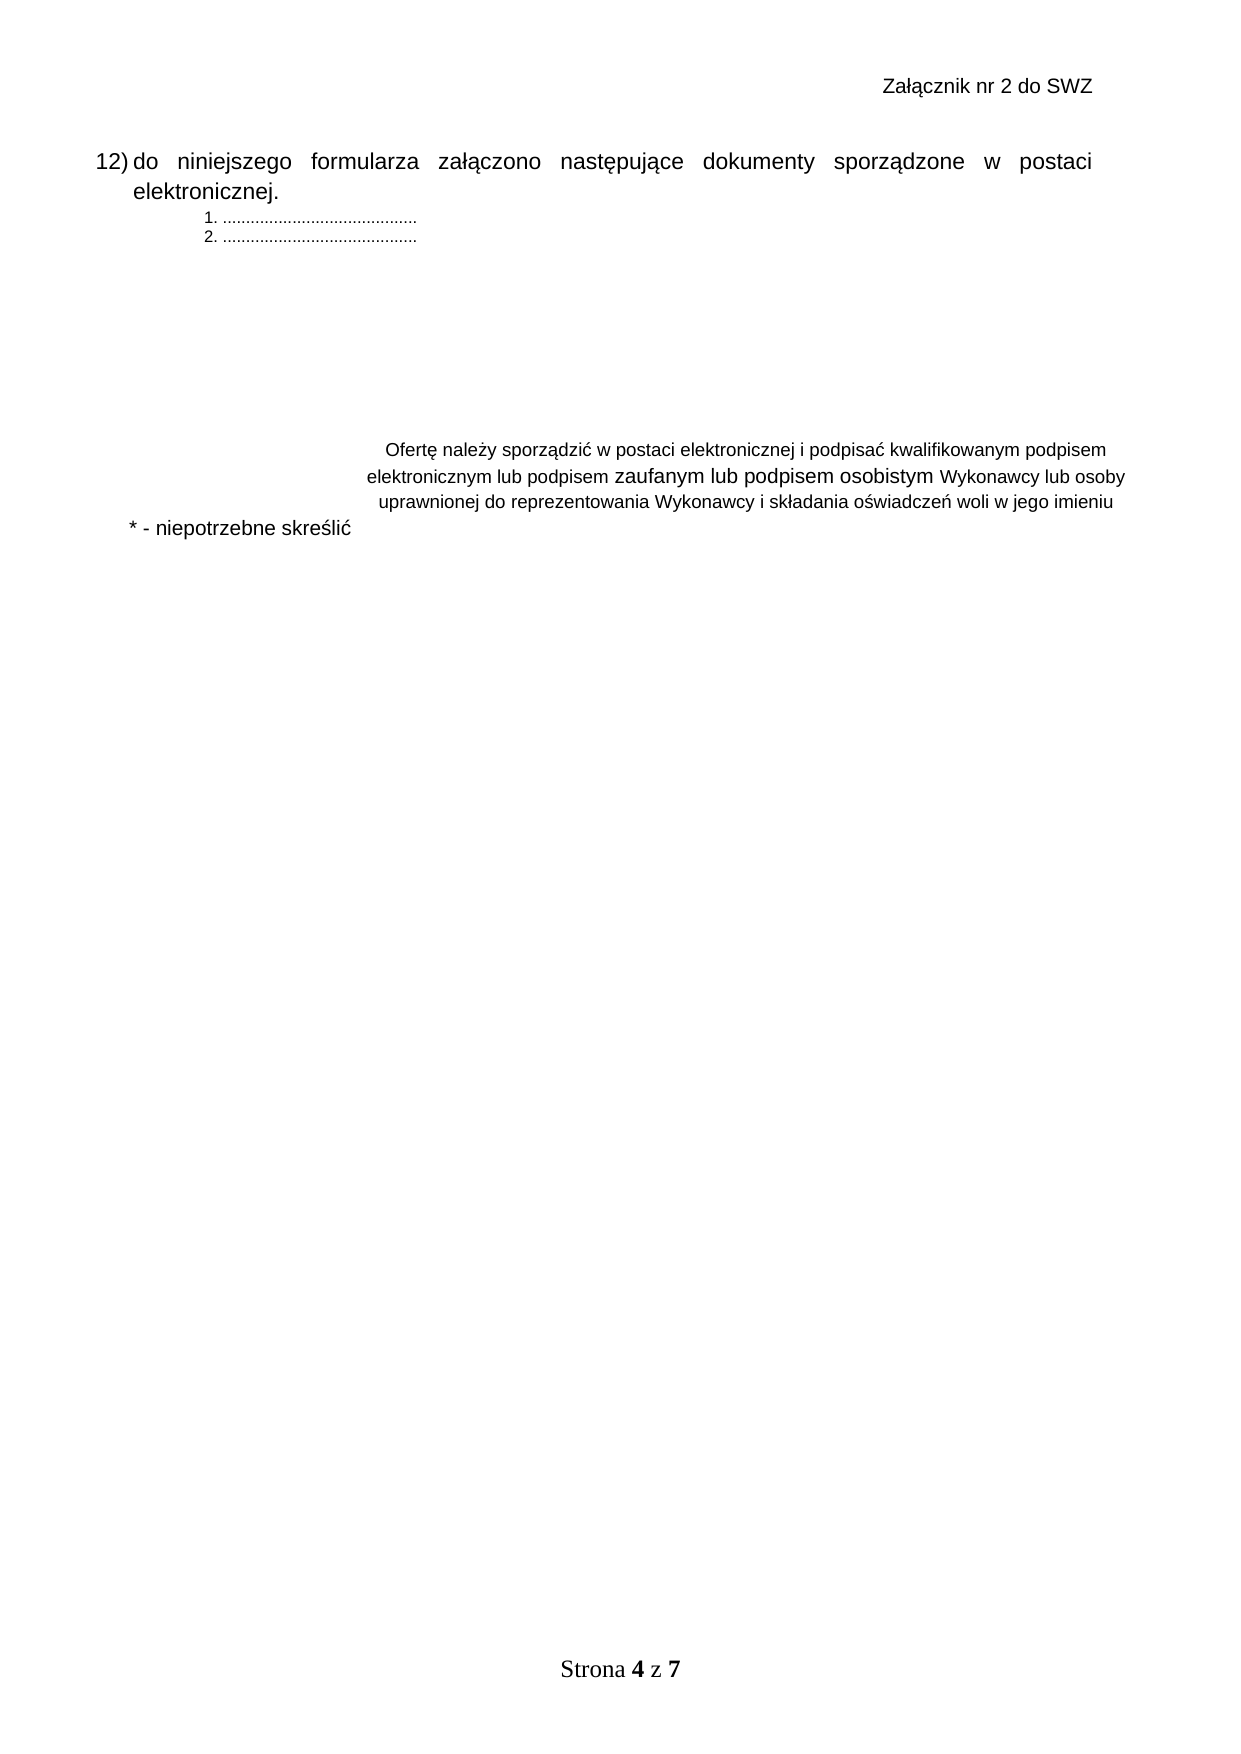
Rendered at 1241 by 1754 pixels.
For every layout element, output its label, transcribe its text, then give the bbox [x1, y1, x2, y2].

text Ofertę należy sporządzić w postaci elektronicznej i podpisać kwalifikowanym podpisem elektronicznym lub podpisem zaufanym lub podpisem osobistym Wykonawcy lub osoby uprawnionej do reprezentowania Wykonawcy i składania oświadczeń woli w jego imieniu [354, 439, 1137, 513]
text * - niepotrzebne skreślić [129, 516, 1093, 540]
list do niniejszego formularza załączono następujące dokumenty sporządzone w postaci elektronicznej. [95, 148, 1093, 204]
text 1. .......................................... [204, 208, 1093, 227]
text 2. .......................................... [204, 227, 1093, 246]
